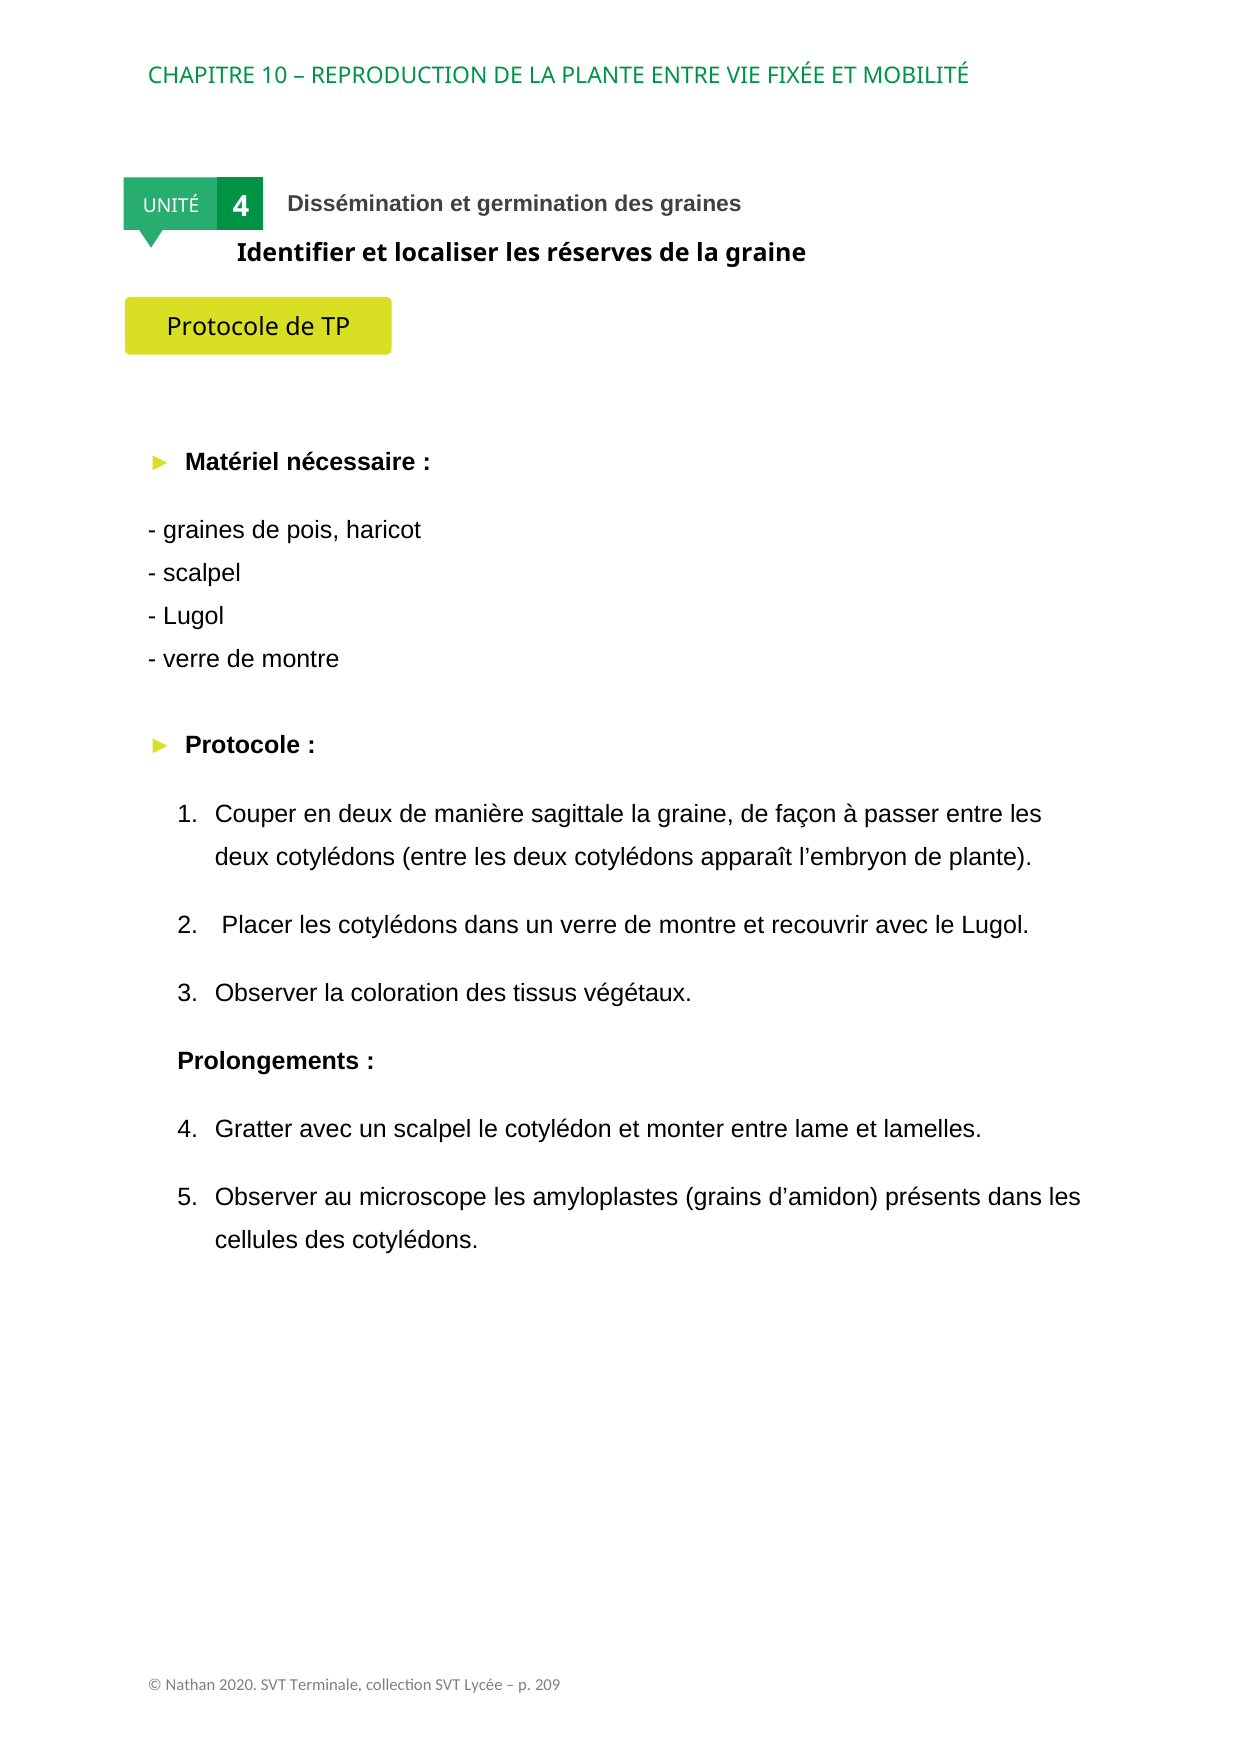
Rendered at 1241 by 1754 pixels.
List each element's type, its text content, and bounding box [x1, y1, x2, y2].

list Placer les cotylédons dans un verre de montre et recouvrir avec le Lugol. [177, 910, 1093, 939]
list Observer au microscope les amyloplastes (grains d’amidon) présents dans les cellules des cotylédons. [177, 1182, 1093, 1254]
text - scalpel [148, 558, 1093, 587]
text - Lugol [148, 601, 1093, 630]
text Protocole : [148, 731, 1093, 759]
text Dissémination et germination des graines [148, 190, 1093, 216]
text Identifier et localiser les réserves de la graine [148, 235, 1093, 269]
text - graines de pois, haricot [148, 515, 1093, 544]
text - verre de montre [148, 644, 1093, 673]
text Matériel nécessaire : [148, 447, 1093, 476]
list Gratter avec un scalpel le cotylédon et monter entre lame et lamelles. [177, 1114, 1093, 1143]
list Prolongements : [177, 1046, 1093, 1075]
list Observer la coloration des tissus végétaux. [177, 978, 1093, 1007]
list Couper en deux de manière sagittale la graine, de façon à passer entre les deux cotylédons (entre les deux cotylédons apparaît l’embryon de plante). [177, 799, 1093, 871]
